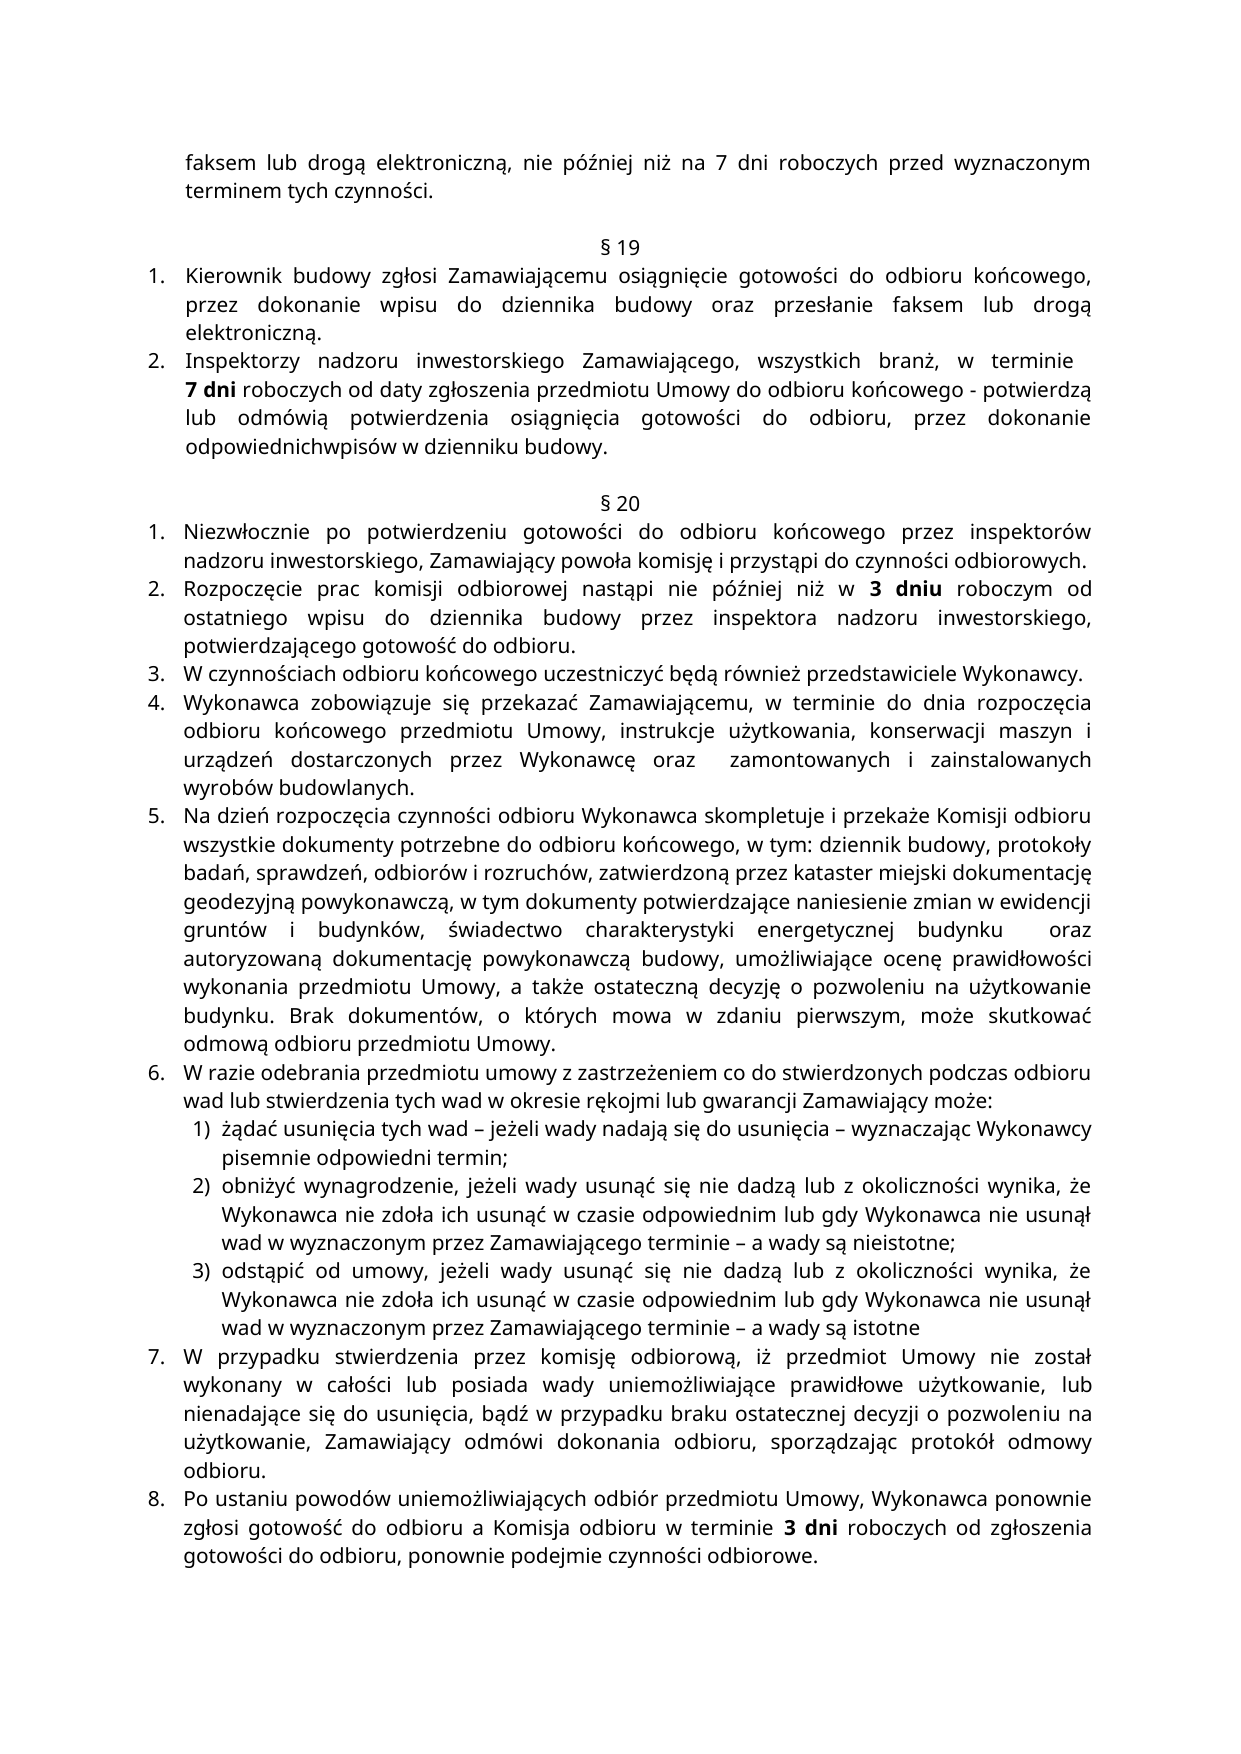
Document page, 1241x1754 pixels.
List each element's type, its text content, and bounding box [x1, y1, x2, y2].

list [148, 148, 1093, 204]
list żądać usunięcia tych wad – jeżeli wady nadają się do usunięcia – wyznaczając Wykonawcy pisemnie odpowiedni termin; [192, 1114, 1093, 1171]
text § 20 [148, 489, 1093, 517]
list Kierownik budowy zgłosi Zamawiającemu osiągnięcie gotowości do odbioru końcowego, przez dokonanie wpisu do dziennika budowy oraz przesłanie faksem lub drogą elektroniczną. [148, 261, 1093, 347]
list Niezwłocznie po potwierdzeniu gotowości do odbioru końcowego przez inspektorów nadzoru inwestorskiego, Zamawiający powoła komisję i przystąpi do czynności odbiorowych. [148, 517, 1093, 574]
list odstąpić od umowy, jeżeli wady usunąć się nie dadzą lub z okoliczności wynika, że Wykonawca nie zdoła ich usunąć w czasie odpowiednim lub gdy Wykonawca nie usunął wad w wyznaczonym przez Zamawiającego terminie – a wady są istotne [192, 1257, 1093, 1342]
list obniżyć wynagrodzenie, jeżeli wady usunąć się nie dadzą lub z okoliczności wynika, że Wykonawca nie zdoła ich usunąć w czasie odpowiednim lub gdy Wykonawca nie usunął wad w wyznaczonym przez Zamawiającego terminie – a wady są nieistotne; [192, 1171, 1093, 1257]
text § 19 [148, 233, 1093, 261]
list W razie odebrania przedmiotu umowy z zastrzeżeniem co do stwierdzonych podczas odbioru wad lub stwierdzenia tych wad w okresie rękojmi lub gwarancji Zamawiający może: [148, 1058, 1093, 1114]
list W przypadku stwierdzenia przez komisję odbiorową, iż przedmiot Umowy nie został wykonany w całości lub posiada wady uniemożliwiające prawidłowe użytkowanie, lub nienadające się do usunięcia, bądź w przypadku braku ostatecznej decyzji o pozwoleniu na użytkowanie, Zamawiający odmówi dokonania odbioru, sporządzając protokół odmowy odbioru. [148, 1342, 1093, 1484]
list W czynnościach odbioru końcowego uczestniczyć będą również przedstawiciele Wykonawcy. [148, 659, 1093, 688]
list Wykonawca zobowiązuje się przekazać Zamawiającemu, w terminie do dnia rozpoczęcia odbioru końcowego przedmiotu Umowy, instrukcje użytkowania, konserwacji maszyn i urządzeń dostarczonych przez Wykonawcę oraz zamontowanych i zainstalowanych wyrobów budowlanych. [148, 688, 1093, 802]
list Na dzień rozpoczęcia czynności odbioru Wykonawca skompletuje i przekaże Komisji odbioru wszystkie dokumenty potrzebne do odbioru końcowego, w tym: dziennik budowy, protokoły badań, sprawdzeń, odbiorów i rozruchów, zatwierdzoną przez kataster miejski dokumentację geodezyjną powykonawczą, w tym dokumenty potwierdzające naniesienie zmian w ewidencji gruntów i budynków, świadectwo charakterystyki energetycznej budynku oraz autoryzowaną dokumentację powykonawczą budowy, umożliwiające ocenę prawidłowości wykonania przedmiotu Umowy, a także ostateczną decyzję o pozwoleniu na użytkowanie budynku. Brak dokumentów, o których mowa w zdaniu pierwszym, może skutkować odmową odbioru przedmiotu Umowy. [148, 802, 1093, 1058]
list Inspektorzy nadzoru inwestorskiego Zamawiającego, wszystkich branż, w terminie 7 dni roboczych od daty zgłoszenia przedmiotu Umowy do odbioru końcowego - potwierdzą lub odmówią potwierdzenia osiągnięcia gotowości do odbioru, przez dokonanie odpowiednichwpisów w dzienniku budowy. [148, 347, 1093, 460]
list Po ustaniu powodów uniemożliwiających odbiór przedmiotu Umowy, Wykonawca ponownie zgłosi gotowość do odbioru a Komisja odbioru w terminie 3 dni roboczych od zgłoszenia gotowości do odbioru, ponownie podejmie czynności odbiorowe. [148, 1484, 1093, 1569]
list Rozpoczęcie prac komisji odbiorowej nastąpi nie później niż w 3 dniu roboczym od ostatniego wpisu do dziennika budowy przez inspektora nadzoru inwestorskiego, potwierdzającego gotowość do odbioru. [148, 574, 1093, 659]
